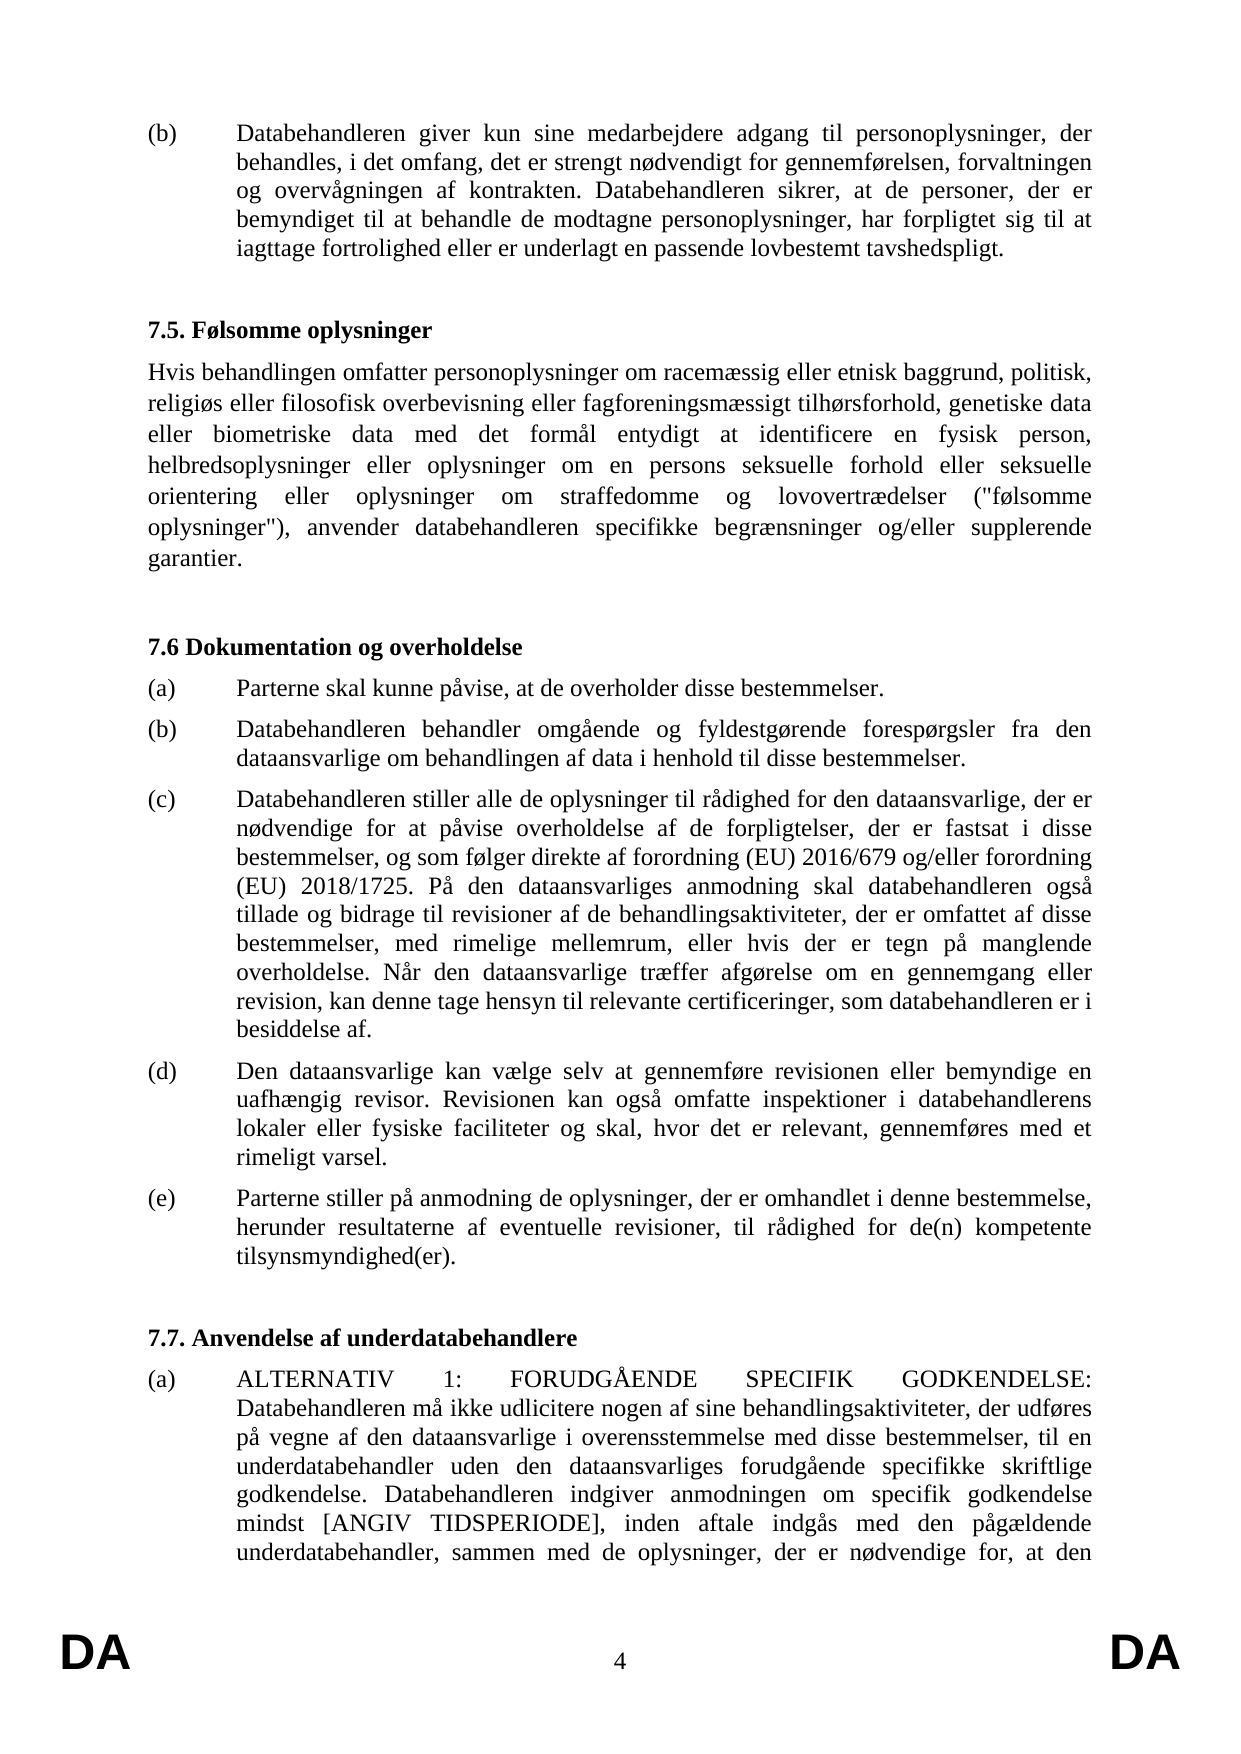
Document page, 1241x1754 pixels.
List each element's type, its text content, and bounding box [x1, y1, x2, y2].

text Den dataansvarlige kan vælge selv at gennemføre revisionen eller bemyndige en uafhængig revisor. Revisionen kan også omfatte inspektioner i databehandlerens lokaler eller fysiske faciliteter og skal, hvor det er relevant, gennemføres med et rimeligt varsel. [148, 1056, 1093, 1171]
text 7.7. Anvendelse af underdatabehandlere [148, 1323, 1093, 1352]
text Databehandleren stiller alle de oplysninger til rådighed for den dataansvarlige, der er nødvendige for at påvise overholdelse af de forpligtelser, der er fastsat i disse bestemmelser, og som følger direkte af forordning (EU) 2016/679 og/eller forordning (EU) 2018/1725. På den dataansvarliges anmodning skal databehandleren også tillade og bidrage til revisioner af de behandlingsaktiviteter, der er omfattet af disse bestemmelser, med rimelige mellemrum, eller hvis der er tegn på manglende overholdelse. Når den dataansvarlige træffer afgørelse om en gennemgang eller revision, kan denne tage hensyn til relevante certificeringer, som databehandleren er i besiddelse af. [148, 784, 1093, 1043]
text Parterne stiller på anmodning de oplysninger, der er omhandlet i denne bestemmelse, herunder resultaterne af eventuelle revisioner, til rådighed for de(n) kompetente tilsynsmyndighed(er). [148, 1183, 1093, 1269]
list Parterne skal kunne påvise, at de overholder disse bestemmelser. [148, 673, 1093, 702]
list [148, 1364, 1093, 1566]
list Databehandleren giver kun sine medarbejdere adgang til personoplysninger, der behandles, i det omfang, det er strengt nødvendigt for gennemførelsen, forvaltningen og overvågningen af kontrakten. Databehandleren sikrer, at de personer, der er bemyndiget til at behandle de modtagne personoplysninger, har forpligtet sig til at iagttage fortrolighed eller er underlagt en passende lovbestemt tavshedspligt. [148, 118, 1093, 262]
text 7.5. Følsomme oplysninger [148, 316, 1093, 344]
list Hvis behandlingen omfatter personoplysninger om racemæssig eller etnisk baggrund, politisk, religiøs eller filosofisk overbevisning eller fagforeningsmæssigt tilhørsforhold, genetiske data eller biometriske data med det formål entydigt at identificere en fysisk person, helbredsoplysninger eller oplysninger om en persons seksuelle forhold eller seksuelle orientering eller oplysninger om straffedomme og lovovertrædelser ("følsomme oplysninger"), anvender databehandleren specifikke begrænsninger og/eller supplerende garantier. [148, 357, 1093, 572]
text Databehandleren behandler omgående og fyldestgørende forespørgsler fra den dataansvarlige om behandlingen af data i henhold til disse bestemmelser. [148, 714, 1093, 772]
text 7.6 Dokumentation og overholdelse [148, 632, 1093, 661]
